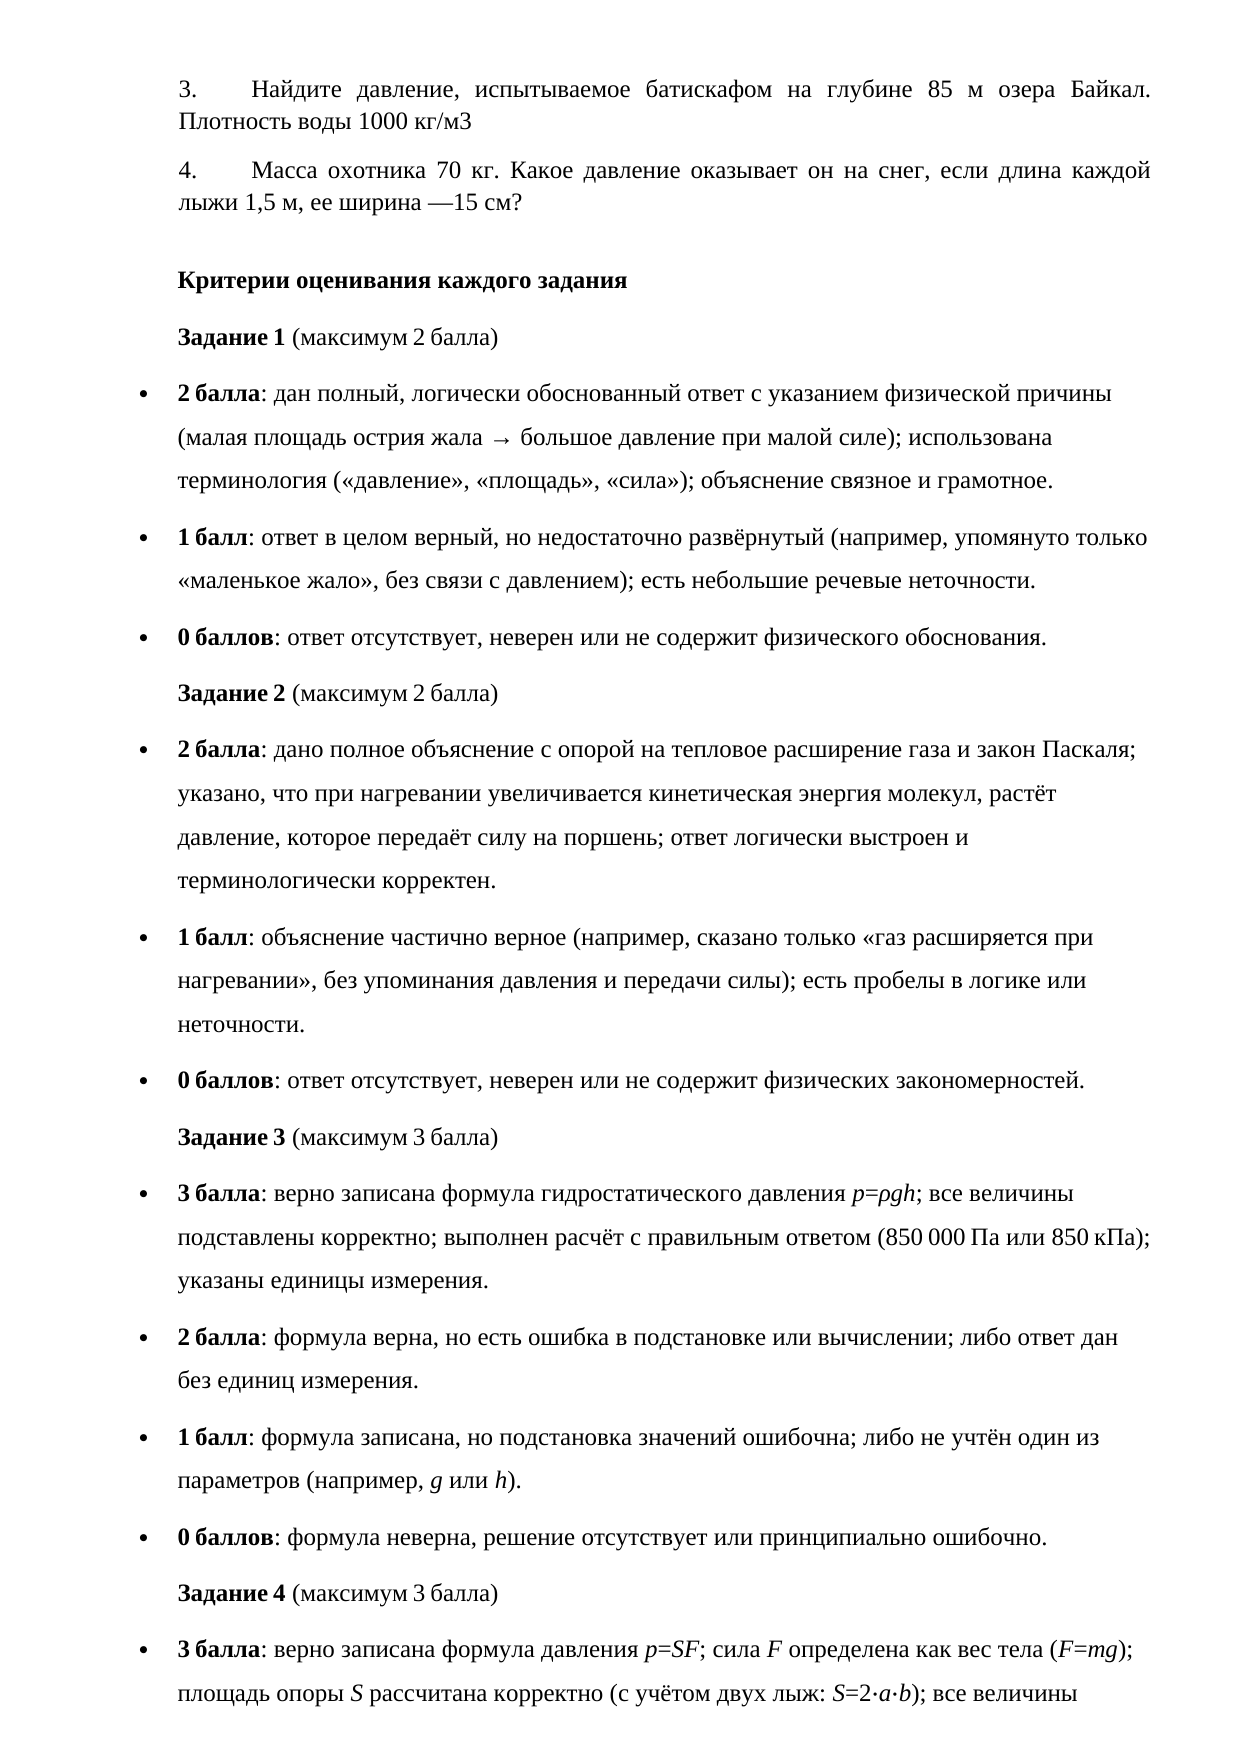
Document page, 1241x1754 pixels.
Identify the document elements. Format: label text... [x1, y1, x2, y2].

text Задание 3 (максимум 3 балла) [177, 1107, 1152, 1150]
list 0 баллов: формула неверна, решение отсутствует или принципиально ошибочно. [140, 1507, 1152, 1550]
list 2 балла: формула верна, но есть ошибка в подстановке или вычислении; либо ответ дан без единиц измерения. [140, 1307, 1152, 1394]
text Критерии оценивания каждого задания [177, 250, 1152, 294]
text Задание 2 (максимум 2 балла) [177, 663, 1152, 707]
list 1 балл: объяснение частично верное (например, сказано только «газ расширяется при нагревании», без упоминания давления и передачи силы); есть пробелы в логике или неточности. [140, 907, 1152, 1038]
list Масса охотника 70 кг. Какое давление оказывает он на снег, если длина каждой лыжи 1,5 м, ее ширина —15 см? [178, 155, 1152, 216]
list 2 балла: дан полный, логически обоснованный ответ с указанием физической причины (малая площадь острия жала → большое давление при малой силе); использована терминология («давление», «площадь», «сила»); объяснение связное и грамотное. [140, 363, 1152, 494]
list 0 баллов: ответ отсутствует, неверен или не содержит физического обоснования. [140, 607, 1152, 650]
list 2 балла: дано полное объяснение с опорой на тепловое расширение газа и закон Паскаля; указано, что при нагревании увеличивается кинетическая энергия молекул, растёт давление, которое передаёт силу на поршень; ответ логически выстроен и терминологически корректен. [140, 719, 1152, 894]
text Задание 4 (максимум 3 балла) [177, 1563, 1152, 1607]
list 0 баллов: ответ отсутствует, неверен или не содержит физических закономерностей. [140, 1050, 1152, 1094]
list Найдите давление, испытываемое батискафом на глубине 85 м озера Байкал. Плотность воды 1000 кг/м3 [178, 74, 1152, 135]
text Задание 1 (максимум 2 балла) [177, 307, 1152, 350]
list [140, 1619, 1152, 1707]
list 1 балл: формула записана, но подстановка значений ошибочна; либо не учтён один из параметров (например, g или h). [140, 1407, 1152, 1494]
list 1 балл: ответ в целом верный, но недостаточно развёрнутый (например, упомянуто только «маленькое жало», без связи с давлением); есть небольшие речевые неточности. [140, 507, 1152, 594]
list 3 балла: верно записана формула гидростатического давления p=ρgh; все величины подставлены корректно; выполнен расчёт с правильным ответом (850 000 Па или 850 кПа); указаны единицы измерения. [140, 1163, 1152, 1294]
